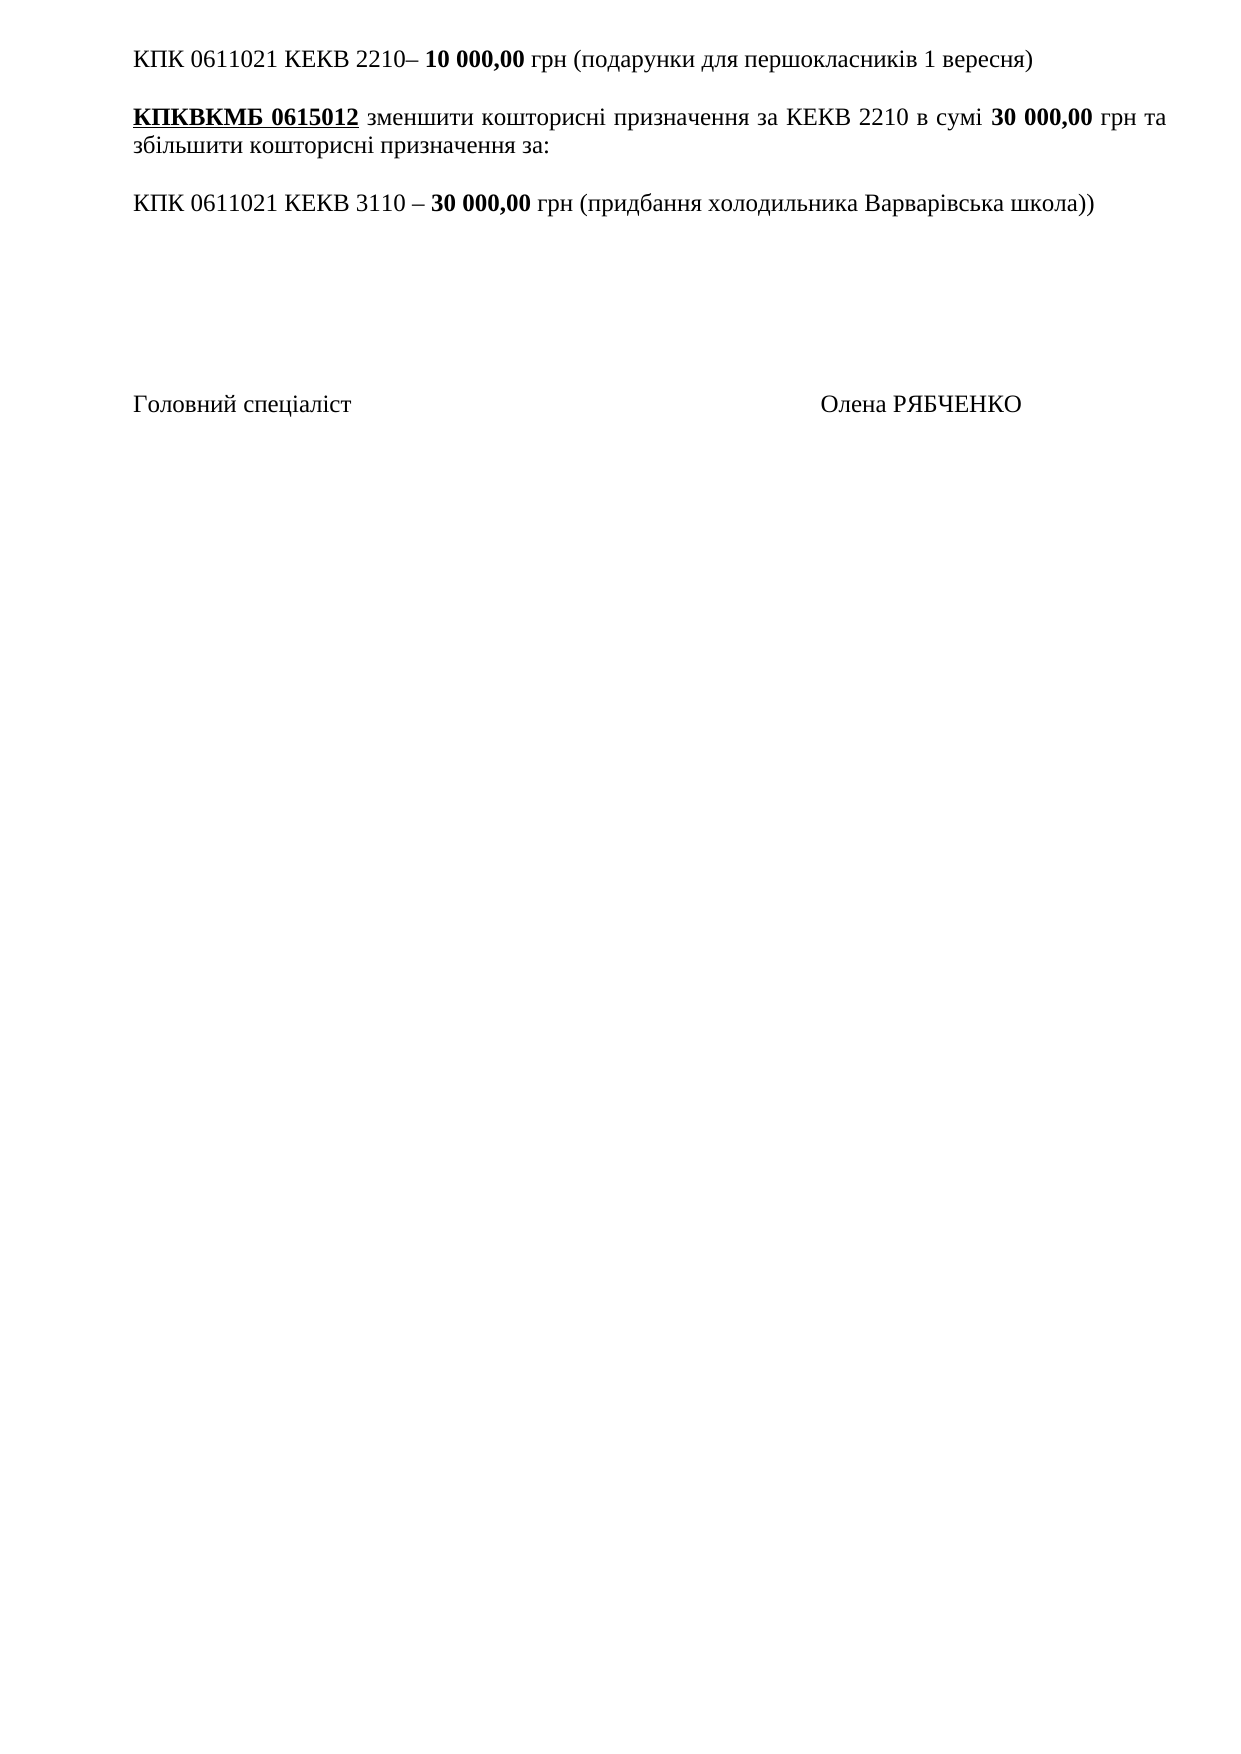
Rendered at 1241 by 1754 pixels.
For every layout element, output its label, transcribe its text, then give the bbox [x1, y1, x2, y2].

text КПКВКМБ 0615012 зменшити кошторисні призначення за КЕКВ 2210 в сумі 30 000,00 грн та збільшити кошторисні призначення за: [133, 102, 1167, 159]
text КПК 0611021 КЕКВ 2210– 10 000,00 грн (подарунки для першокласників 1 вересня) [133, 44, 1167, 73]
text Головний спеціаліст Олена РЯБЧЕНКО [133, 389, 1167, 418]
text КПК 0611021 КЕКВ 3110 – 30 000,00 грн (придбання холодильника Варварівська школа)) [133, 188, 1167, 217]
